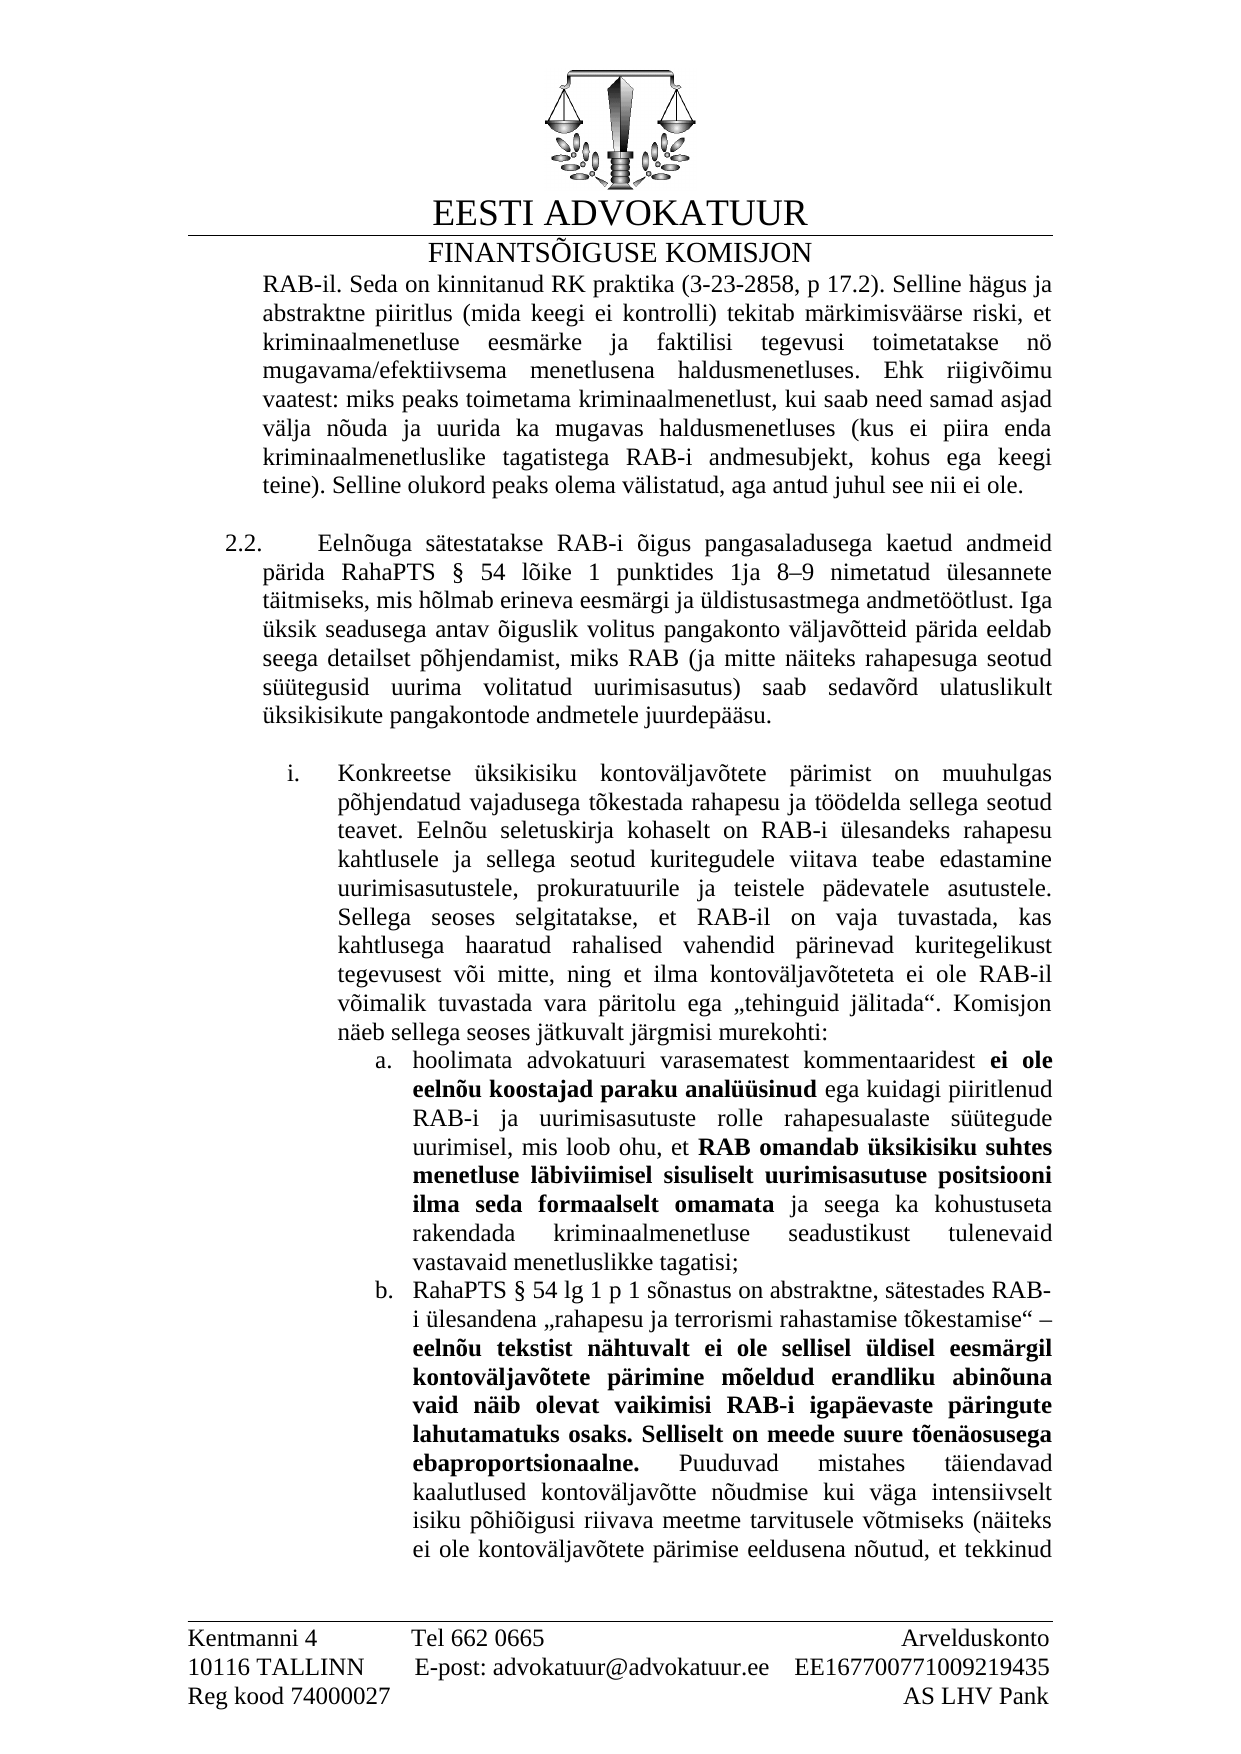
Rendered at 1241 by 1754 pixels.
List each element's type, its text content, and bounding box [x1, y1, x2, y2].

picture [543, 68, 697, 191]
list hoolimata advokatuuri varasematest kommentaaridest ei ole eelnõu koostajad paraku analüüsinud ega kuidagi piiritlenud RAB-i ja uurimisasutuste rolle rahapesualaste süütegude uurimisel, mis loob ohu, et RAB omandab üksikisiku suhtes menetluse läbiviimisel sisuliselt uurimisasutuse positsiooni ilma seda formaalselt omamata ja seega ka kohustuseta rakendada kriminaalmenetluse seadustikust tulenevaid vastavaid menetluslikke tagatisi; [375, 1045, 1053, 1275]
list Eelnõuga sätestatakse RAB-i õigus pangasaladusega kaetud andmeid pärida RahaPTS § 54 lõike 1 punktides 1ja 8–9 nimetatud ülesannete täitmiseks, mis hõlmab erineva eesmärgi ja üldistusastmega andmetöötlust. Iga üksik seadusega antav õiguslik volitus pangakonto väljavõtteid pärida eeldab seega detailset põhjendamist, miks RAB (ja mitte näiteks rahapesuga seotud süütegusid uurima volitatud uurimisasutus) saab sedavõrd ulatuslikult üksikisikute pangakontode andmetele juurdepääsu. [225, 528, 1053, 729]
list Konkreetse üksikisiku kontoväljavõtete pärimist on muuhulgas põhjendatud vajadusega tõkestada rahapesu ja töödelda sellega seotud teavet. Eelnõu seletuskirja kohaselt on RAB-i ülesandeks rahapesu kahtlusele ja sellega seotud kuritegudele viitava teabe edastamine uurimisasutustele, prokuratuurile ja teistele pädevatele asutustele. Sellega seoses selgitatakse, et RAB-il on vaja tuvastada, kas kahtlusega haaratud rahalised vahendid pärinevad kuritegelikust tegevusest või mitte, ning et ilma kontoväljavõteteta ei ole RAB-il võimalik tuvastada vara päritolu ega „tehinguid jälitada“. Komisjon näeb sellega seoses jätkuvalt järgmisi murekohti: [300, 758, 1053, 1045]
